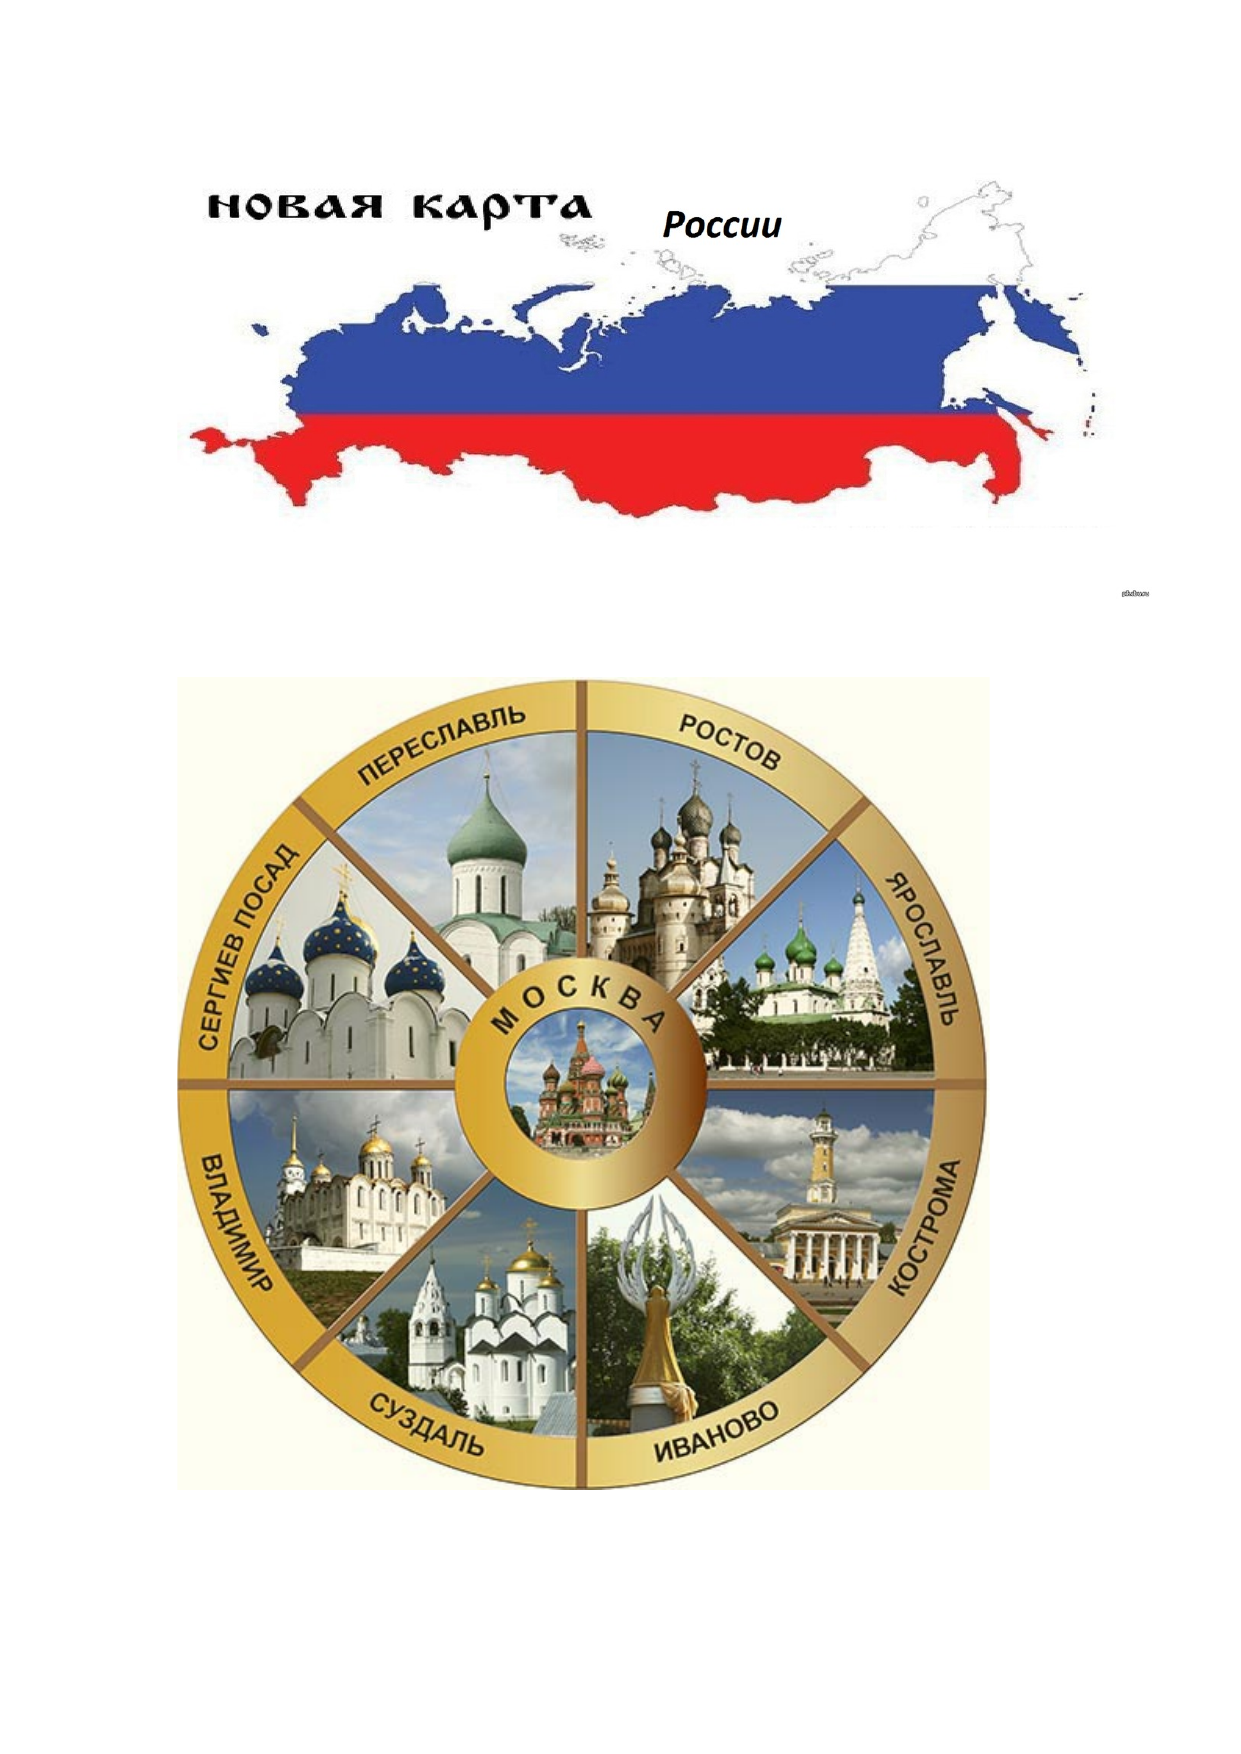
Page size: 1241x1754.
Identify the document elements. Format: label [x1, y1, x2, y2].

picture [177, 171, 1152, 600]
picture [177, 677, 990, 1490]
